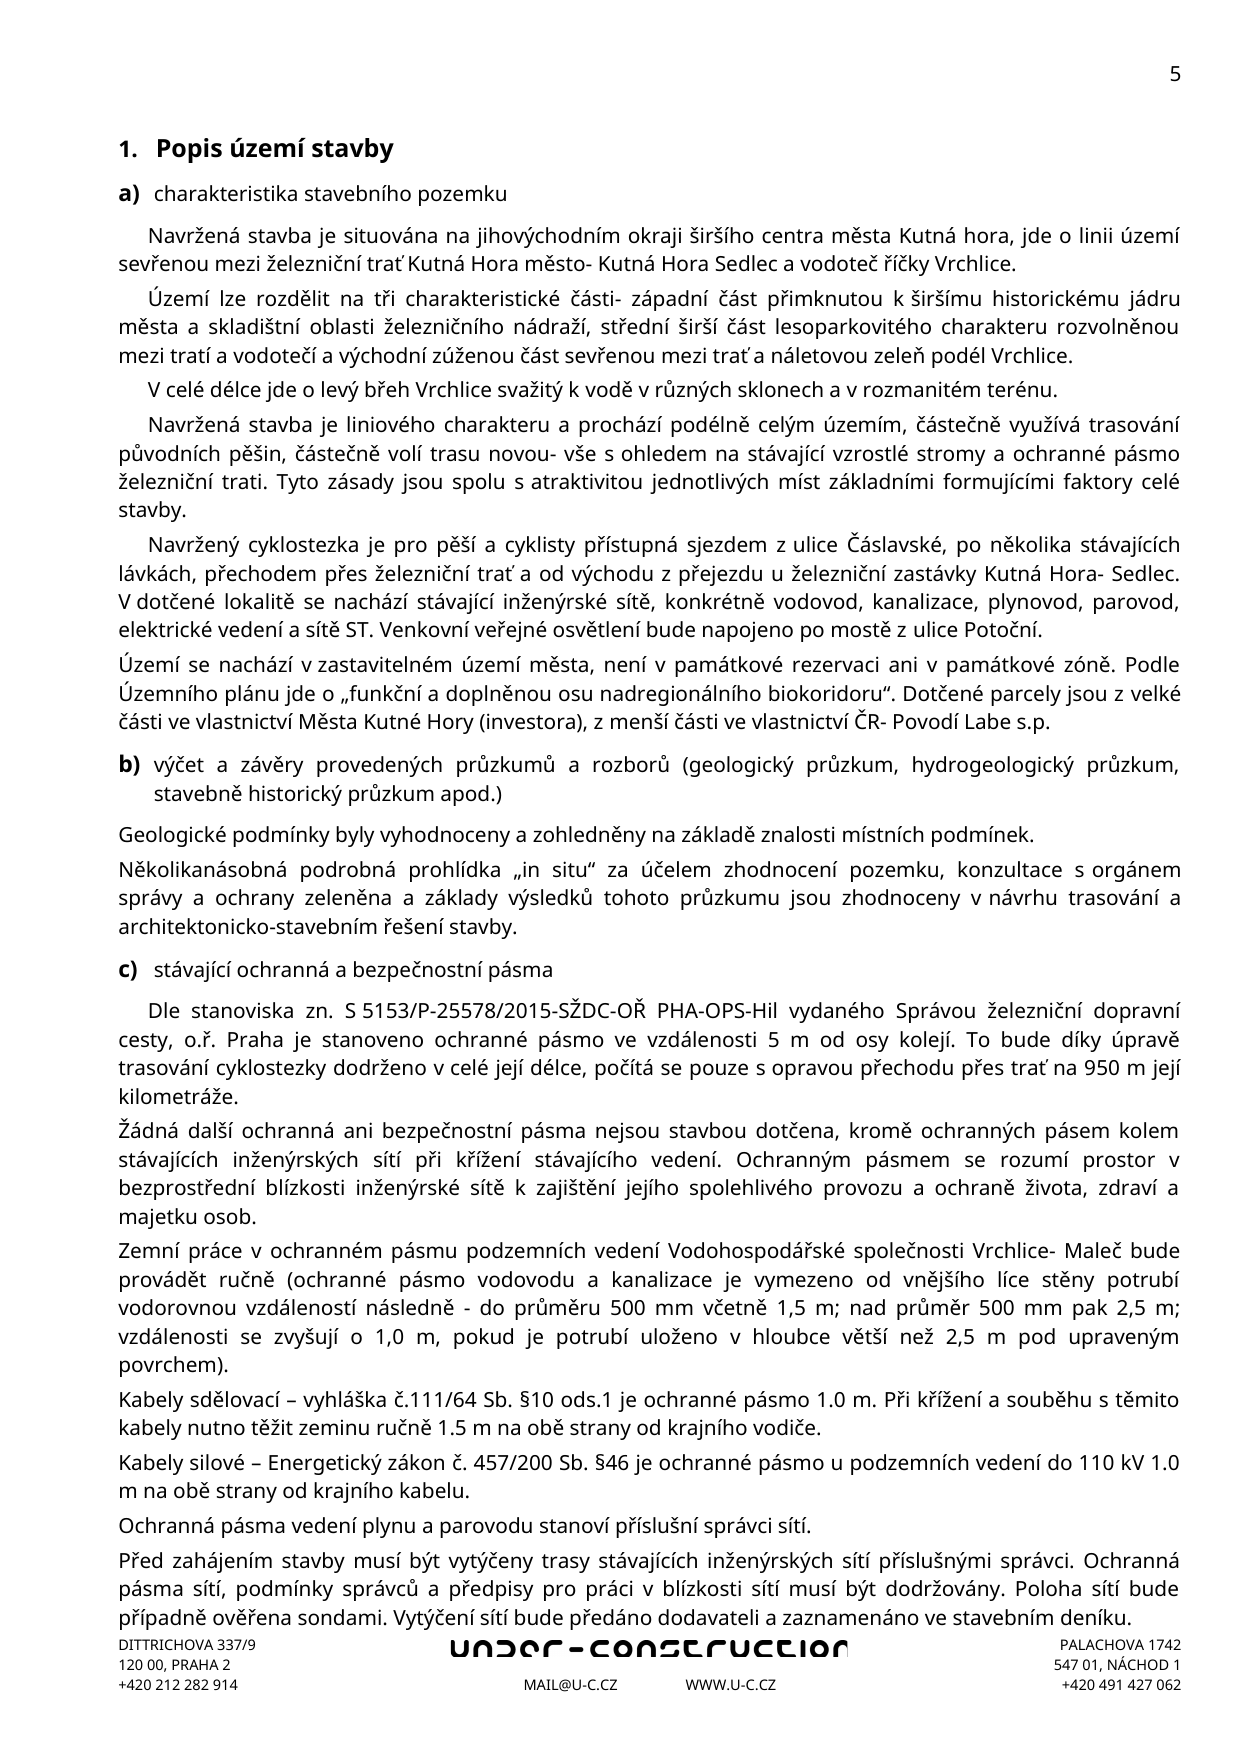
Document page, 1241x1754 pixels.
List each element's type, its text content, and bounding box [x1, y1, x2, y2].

text Žádná další ochranná ani bezpečnostní pásma nejsou stavbou dotčena, kromě ochranných pásem kolem stávajících inženýrských sítí při křížení stávajícího vedení. Ochranným pásmem se rozumí prostor v bezprostřední blízkosti inženýrské sítě k zajištění jejího spolehlivého provozu a ochraně života, zdraví a majetku osob. [118, 1117, 1181, 1230]
text Před zahájením stavby musí být vytýčeny trasy stávajících inženýrských sítí příslušnými správci. Ochranná pásma sítí, podmínky správců a předpisy pro práci v blízkosti sítí musí být dodržovány. Poloha sítí bude případně ověřena sondami. Vytýčení sítí bude předáno dodavateli a zaznamenáno ve stavebním deníku. [118, 1546, 1181, 1631]
text Dle stanoviska zn. S 5153/P-25578/2015-SŽDC-OŘ PHA-OPS-Hil vydaného Správou železniční dopravní cesty, o.ř. Praha je stanoveno ochranné pásmo ve vzdálenosti 5 m od osy kolejí. To bude díky úpravě trasování cyklostezky dodrženo v celé její délce, počítá se pouze s opravou přechodu přes trať na 950 m její kilometráže. [118, 997, 1181, 1110]
text Geologické podmínky byly vyhodnoceny a zohledněny na základě znalosti místních podmínek. [118, 820, 1181, 849]
text charakteristika stavebního pozemku [118, 177, 1181, 208]
text Zemní práce v ochranném pásmu podzemních vedení Vodohospodářské společnosti Vrchlice- Maleč bude provádět ručně (ochranné pásmo vodovodu a kanalizace je vymezeno od vnějšího líce stěny potrubí vodorovnou vzdáleností následně - do průměru 500 mm včetně 1,5 m; nad průměr 500 mm pak 2,5 m; vzdálenosti se zvyšují o 1,0 m, pokud je potrubí uloženo v hloubce větší než 2,5 m pod upraveným povrchem). [118, 1237, 1181, 1379]
text Kabely sdělovací – vyhláška č.111/64 Sb. §10 ods.1 je ochranné pásmo 1.0 m. Při křížení a souběhu s těmito kabely nutno těžit zeminu ručně 1.5 m na obě strany od krajního vodiče. [118, 1385, 1181, 1442]
text Několikanásobná podrobná prohlídka „in situ“ za účelem zhodnocení pozemku, konzultace s orgánem správy a ochrany zeleněna a základy výsledků tohoto průzkumu jsou zhodnoceny v návrhu trasování a architektonicko-stavebním řešení stavby. [118, 855, 1181, 940]
text výčet a závěry provedených průzkumů a rozborů (geologický průzkum, hydrogeologický průzkum, stavebně historický průzkum apod.) [118, 748, 1181, 808]
text Navržená stavba je liniového charakteru a prochází podélně celým územím, částečně využívá trasování původních pěšin, částečně volí trasu novou- vše s ohledem na stávající vzrostlé stromy a ochranné pásmo železniční trati. Tyto zásady jsou spolu s atraktivitou jednotlivých míst základními formujícími faktory celé stavby. [118, 410, 1181, 524]
text Území se nachází v zastavitelném území města, není v památkové rezervaci ani v památkové zóně. Podle Územního plánu jde o „funkční a doplněnou osu nadregionálního biokoridoru“. Dotčené parcely jsou z velké části ve vlastnictví Města Kutné Hory (investora), z menší části ve vlastnictví ČR- Povodí Labe s.p. [118, 650, 1181, 736]
text Navržená stavba je situována na jihovýchodním okraji širšího centra města Kutná hora, jde o linii území sevřenou mezi železniční trať Kutná Hora město- Kutná Hora Sedlec a vodoteč říčky Vrchlice. [118, 221, 1181, 278]
text Ochranná pásma vedení plynu a parovodu stanoví příslušní správci sítí. [118, 1511, 1181, 1540]
text Území lze rozdělit na tři charakteristické části- západní část přimknutou k širšímu historickému jádru města a skladištní oblasti železničního nádraží, střední širší část lesoparkovitého charakteru rozvolněnou mezi tratí a vodotečí a východní zúženou část sevřenou mezi trať a náletovou zeleň podél Vrchlice. [118, 284, 1181, 369]
text V celé délce jde o levý břeh Vrchlice svažitý k vodě v různých sklonech a v rozmanitém terénu. [118, 376, 1181, 404]
text Popis území stavby [118, 131, 1181, 165]
text Navržený cyklostezka je pro pěší a cyklisty přístupná sjezdem z ulice Čáslavské, po několika stávajících lávkách, přechodem přes železniční trať a od východu z přejezdu u železniční zastávky Kutná Hora- Sedlec. V dotčené lokalitě se nachází stávající inženýrské sítě, konkrétně vodovod, kanalizace, plynovod, parovod, elektrické vedení a sítě ST. Venkovní veřejné osvětlení bude napojeno po mostě z ulice Potoční. [118, 530, 1181, 644]
picture [450, 1640, 847, 1656]
text stávající ochranná a bezpečnostní pásma [118, 953, 1181, 984]
text Kabely silové – Energetický zákon č. 457/200 Sb. §46 je ochranné pásmo u podzemních vedení do 110 kV 1.0 m na obě strany od krajního kabelu. [118, 1448, 1181, 1505]
